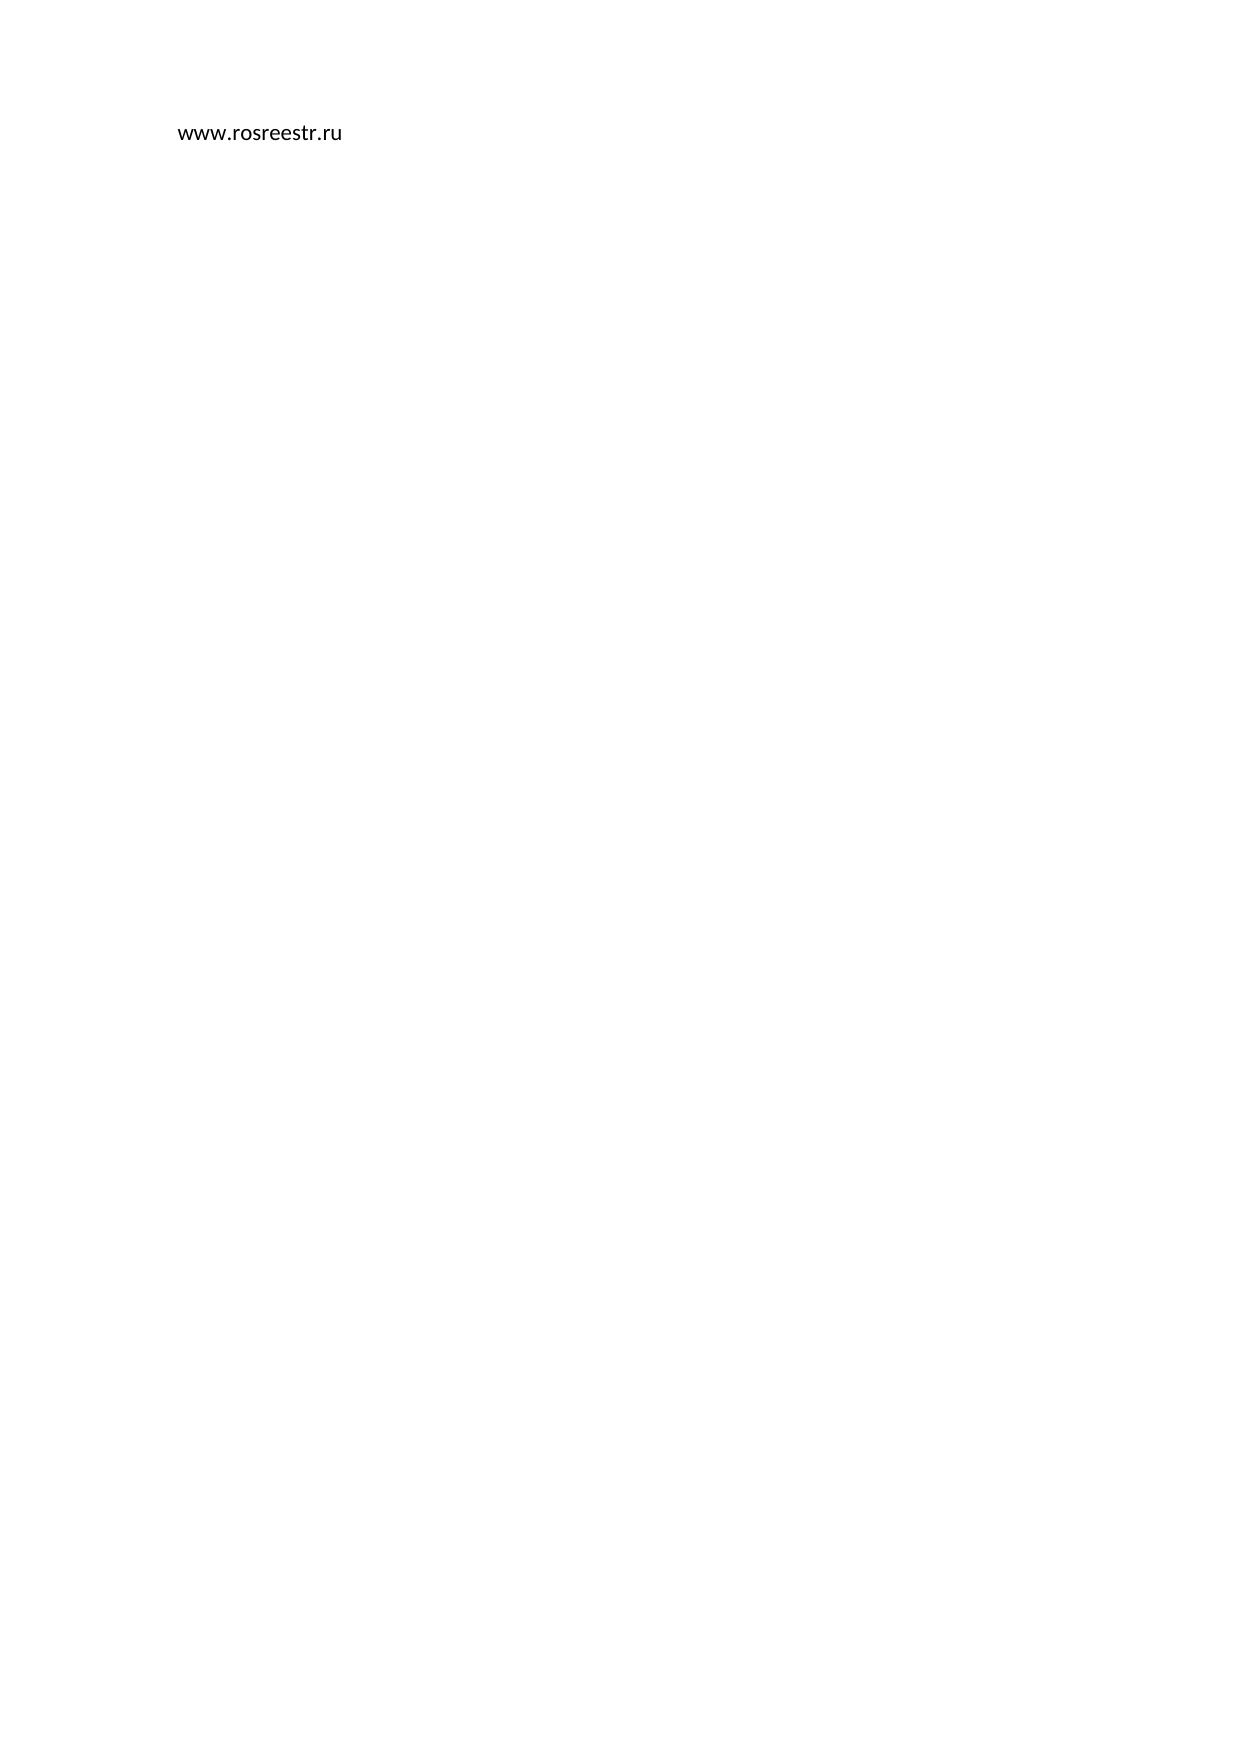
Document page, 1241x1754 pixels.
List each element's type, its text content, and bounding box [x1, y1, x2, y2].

text www.rosreestr.ru [177, 118, 1152, 146]
